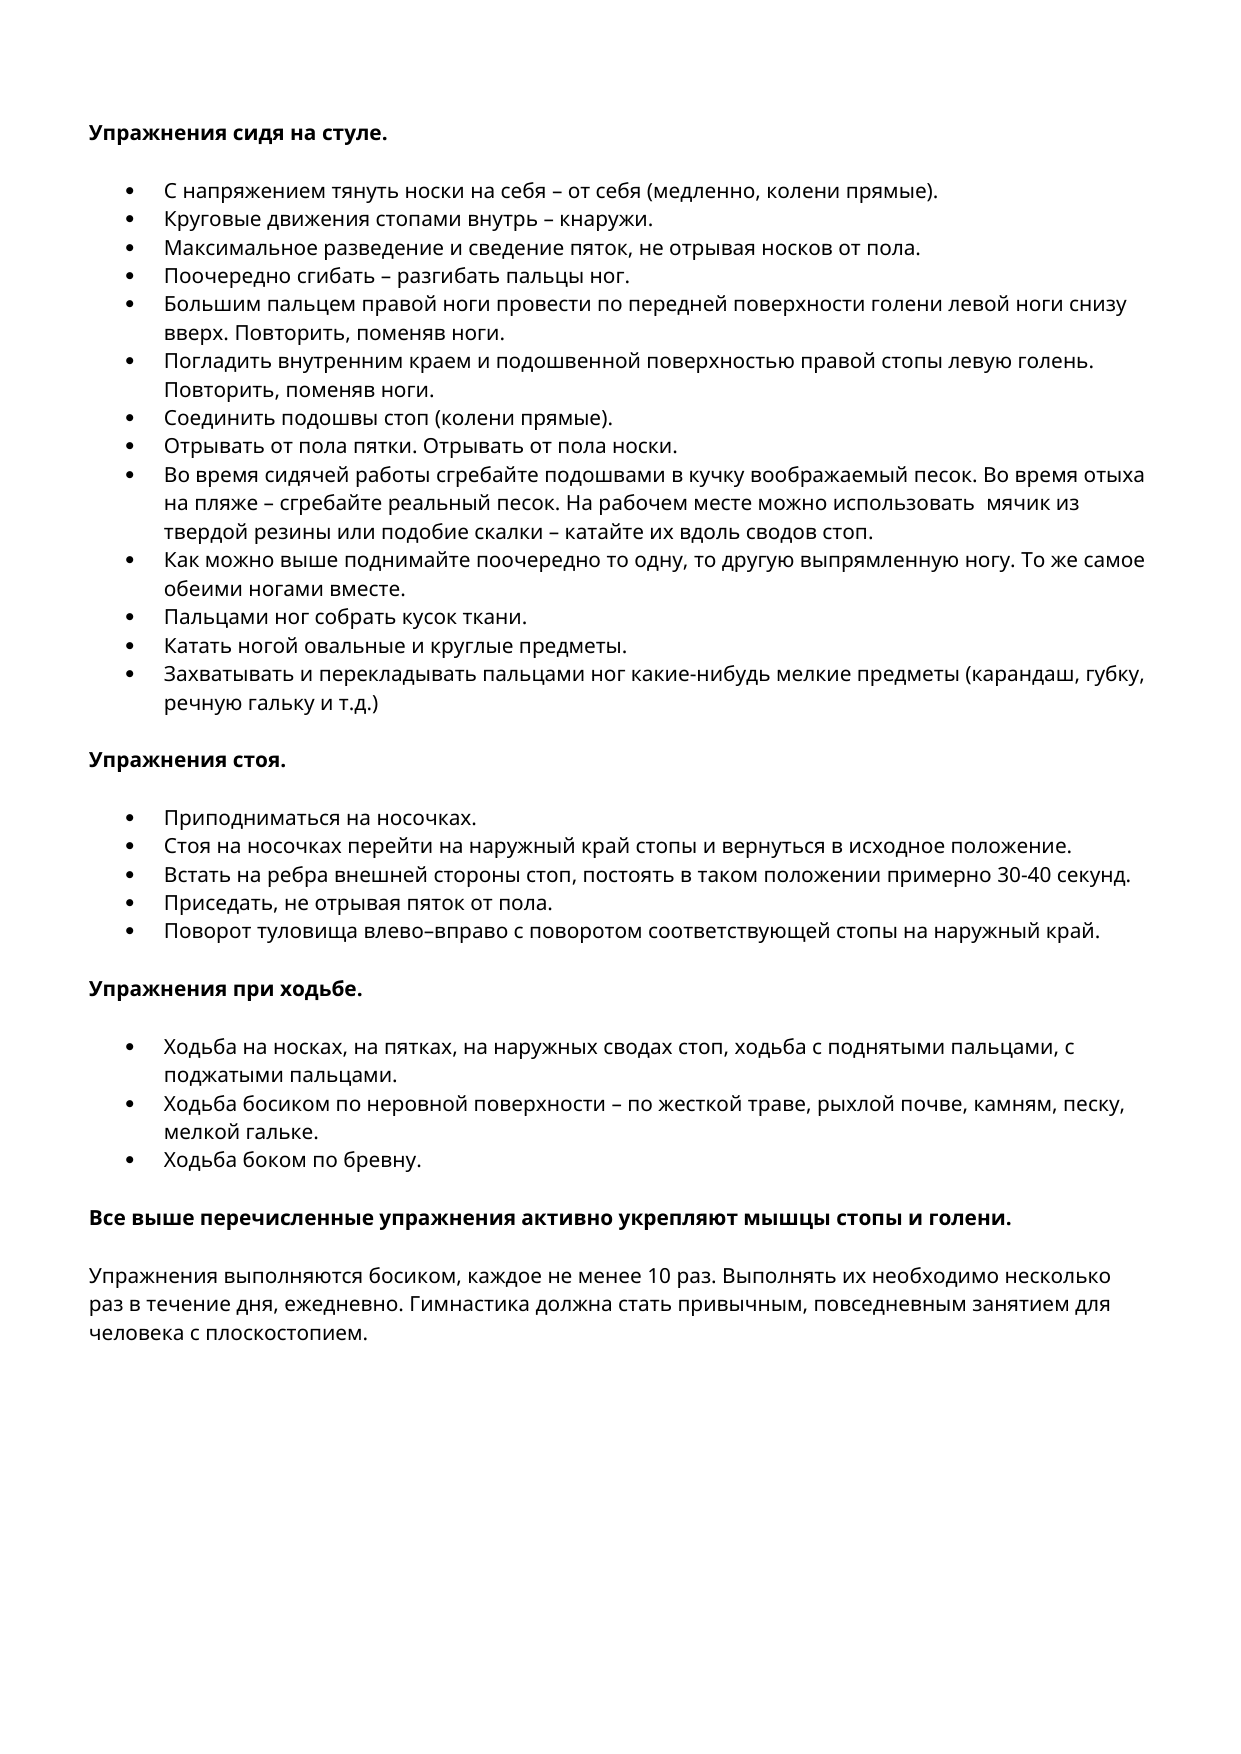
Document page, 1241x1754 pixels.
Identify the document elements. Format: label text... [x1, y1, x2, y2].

list С напряжением тянуть носки на себя – от себя (медленно, колени прямые). [126, 176, 1152, 204]
text Упражнения сидя на стуле. [89, 118, 1152, 147]
list Максимальное разведение и сведение пяток, не отрывая носков от пола. [126, 233, 1152, 261]
list Захватывать и перекладывать пальцами ног какие-нибудь мелкие предметы (карандаш, губку, речную гальку и т.д.) [126, 659, 1152, 716]
list Встать на ребра внешней стороны стоп, постоять в таком положении примерно 30-40 секунд. [126, 860, 1152, 888]
list Большим пальцем правой ноги провести по передней поверхности голени левой ноги снизу вверх. Повторить, поменяв ноги. [126, 289, 1152, 346]
list Пальцами ног собрать кусок ткани. [126, 602, 1152, 631]
list Ходьба боком по бревну. [126, 1146, 1152, 1174]
list Катать ногой овальные и круглые предметы. [126, 631, 1152, 659]
list Приподниматься на носочках. [126, 803, 1152, 831]
text Упражнения стоя. [89, 745, 1152, 774]
list Поочередно сгибать – разгибать пальцы ног. [126, 261, 1152, 289]
list Погладить внутренним краем и подошвенной поверхностью правой стопы левую голень. Повторить, поменяв ноги. [126, 346, 1152, 403]
list Поворот туловища влево–вправо с поворотом соответствующей стопы на наружный край. [126, 917, 1152, 945]
list Приседать, не отрывая пяток от пола. [126, 888, 1152, 917]
list Как можно выше поднимайте поочередно то одну, то другую выпрямленную ногу. То же самое обеими ногами вместе. [126, 545, 1152, 602]
list Круговые движения стопами внутрь – кнаружи. [126, 204, 1152, 233]
list Соединить подошвы стоп (колени прямые). [126, 403, 1152, 432]
list Стоя на носочках перейти на наружный край стопы и вернуться в исходное положение. [126, 831, 1152, 860]
text Все выше перечисленные упражнения активно укрепляют мышцы стопы и голени. [89, 1203, 1152, 1232]
text Упражнения выполняются босиком, каждое не менее 10 раз. Выполнять их необходимо несколько раз в течение дня, ежедневно. Гимнастика должна стать привычным, повседневным занятием для человека с плоскостопием. [89, 1261, 1152, 1346]
list Во время сидячей работы сгребайте подошвами в кучку воображаемый песок. Во время отыха на пляже – сгребайте реальный песок. На рабочем месте можно использовать мячик из твердой резины или подобие скалки – катайте их вдоль сводов стоп. [126, 460, 1152, 545]
text Упражнения при ходьбе. [89, 974, 1152, 1003]
list Ходьба босиком по неровной поверхности – по жесткой траве, рыхлой почве, камням, песку, мелкой гальке. [126, 1089, 1152, 1146]
list Ходьба на носках, на пятках, на наружных сводах стоп, ходьба с поднятыми пальцами, с поджатыми пальцами. [126, 1032, 1152, 1089]
list Отрывать от пола пятки. Отрывать от пола носки. [126, 432, 1152, 460]
